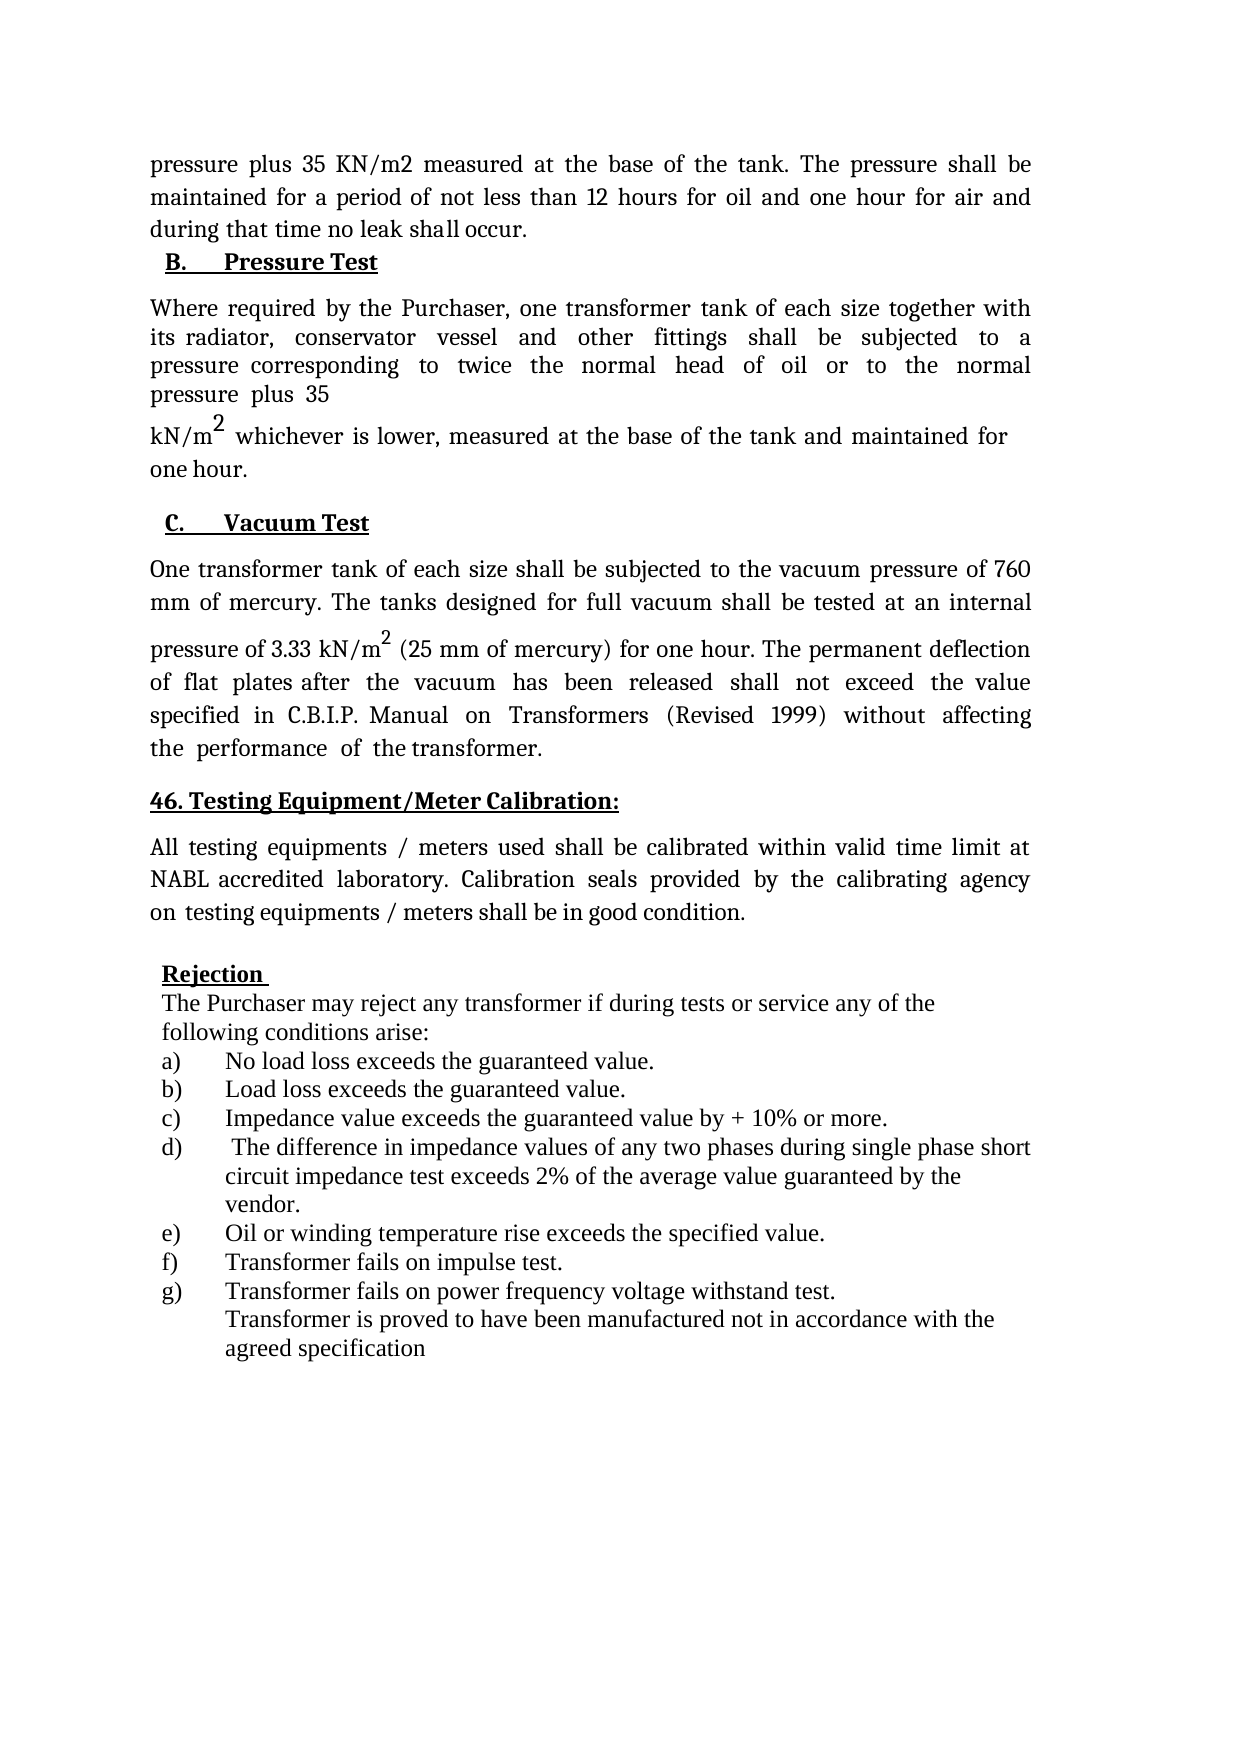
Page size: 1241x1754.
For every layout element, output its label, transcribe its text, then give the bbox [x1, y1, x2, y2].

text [150, 150, 1031, 244]
text b) Load loss exceeds the guaranteed value. [161, 1074, 1033, 1103]
text e) Oil or winding temperature rise exceeds the specified value. [161, 1218, 1033, 1247]
text All testing equipments / meters used shall be calibrated within valid time limit at NABL accredited laboratory. Calibration seals provided by the calibrating agency on testing equipments / meters shall be in good condition. [150, 833, 1030, 927]
text B. Pressure Test [165, 248, 1092, 277]
text Transformer is proved to have been manufactured not in accordance with the agreed specification [225, 1304, 1033, 1362]
text d) The difference in impedance values of any two phases during single phase short circuit impedance test exceeds 2% of the average value guaranteed by the vendor. [161, 1132, 1033, 1218]
text a) No load loss exceeds the guaranteed value. [161, 1046, 1033, 1074]
text 46. Testing Equipment/Meter Calibration: [150, 787, 1092, 816]
text g) Transformer fails on power frequency voltage withstand test. [161, 1276, 1033, 1304]
text kN/m2 whichever is lower, measured at the base of the tank and maintained for one hour. [150, 409, 1035, 483]
text The Purchaser may reject any transformer if during tests or service any of the following conditions arise: [161, 988, 1033, 1046]
text c) Impedance value exceeds the guaranteed value by + 10% or more. [161, 1103, 1033, 1132]
text f) Transformer fails on impulse test. [161, 1247, 1033, 1276]
text Where required by the Purchaser, one transformer tank of each size together with its radiator, conservator vessel and other fittings shall be subjected to a pressure corresponding to twice the normal head of oil or to the normal pressure plus 35 [150, 294, 1032, 409]
text C. Vacuum Test [165, 509, 1092, 538]
text One transformer tank of each size shall be subjected to the vacuum pressure of 760 mm of mercury. The tanks designed for full vacuum shall be tested at an internal pressure of 3.33 kN/m2 (25 mm of mercury) for one hour. The permanent deflection of flat plates after the vacuum has been released shall not exceed the value specified in C.B.I.P. Manual on Transformers (Revised 1999) without affecting the performance of the transformer. [150, 555, 1031, 762]
text Rejection [161, 959, 1033, 988]
